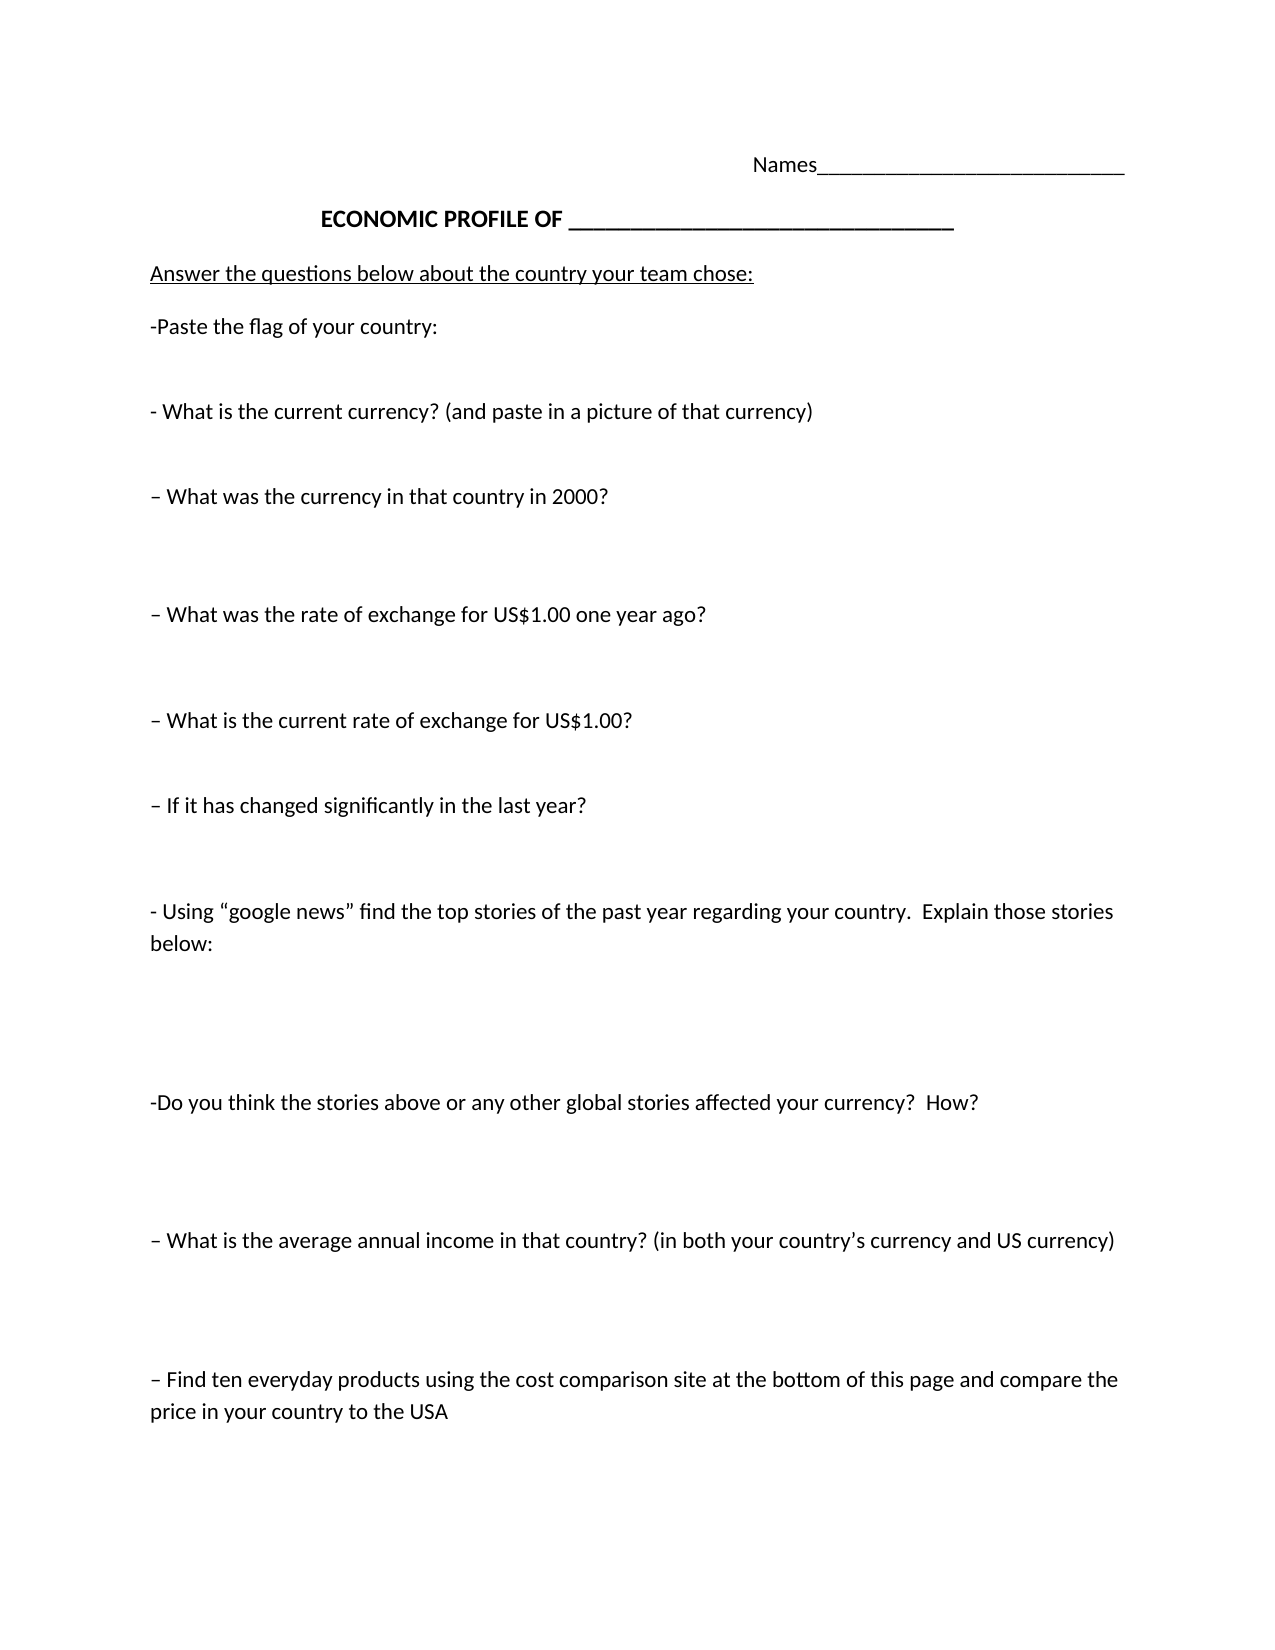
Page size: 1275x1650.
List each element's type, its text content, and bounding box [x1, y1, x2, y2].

text -Do you think the stories above or any other global stories affected your currency? How? [150, 1088, 1125, 1116]
text - Using “google news” find the top stories of the past year regarding your country. Explain those stories below: [150, 897, 1125, 957]
text Answer the questions below about the country your team chose: [150, 259, 1125, 287]
text Names___________________________ [150, 150, 1125, 178]
text - What is the current currency? (and paste in a picture of that currency) [150, 365, 1125, 425]
text – If it has changed significantly in the last year? [150, 759, 1125, 819]
text – What is the current rate of exchange for US$1.00? [150, 706, 1125, 734]
text – What was the currency in that country in 2000? [150, 450, 1125, 542]
text -Paste the flag of your country: [150, 312, 1125, 340]
text – Find ten everyday products using the cost comparison site at the bottom of this page and compare the price in your country to the USA [150, 1332, 1125, 1425]
text – What was the rate of exchange for US$1.00 one year ago? [150, 567, 1125, 628]
text ECONOMIC PROFILE OF _______________________________ [150, 203, 1125, 233]
text – What is the average annual income in that country? (in both your country’s currency and US currency) [150, 1194, 1125, 1254]
